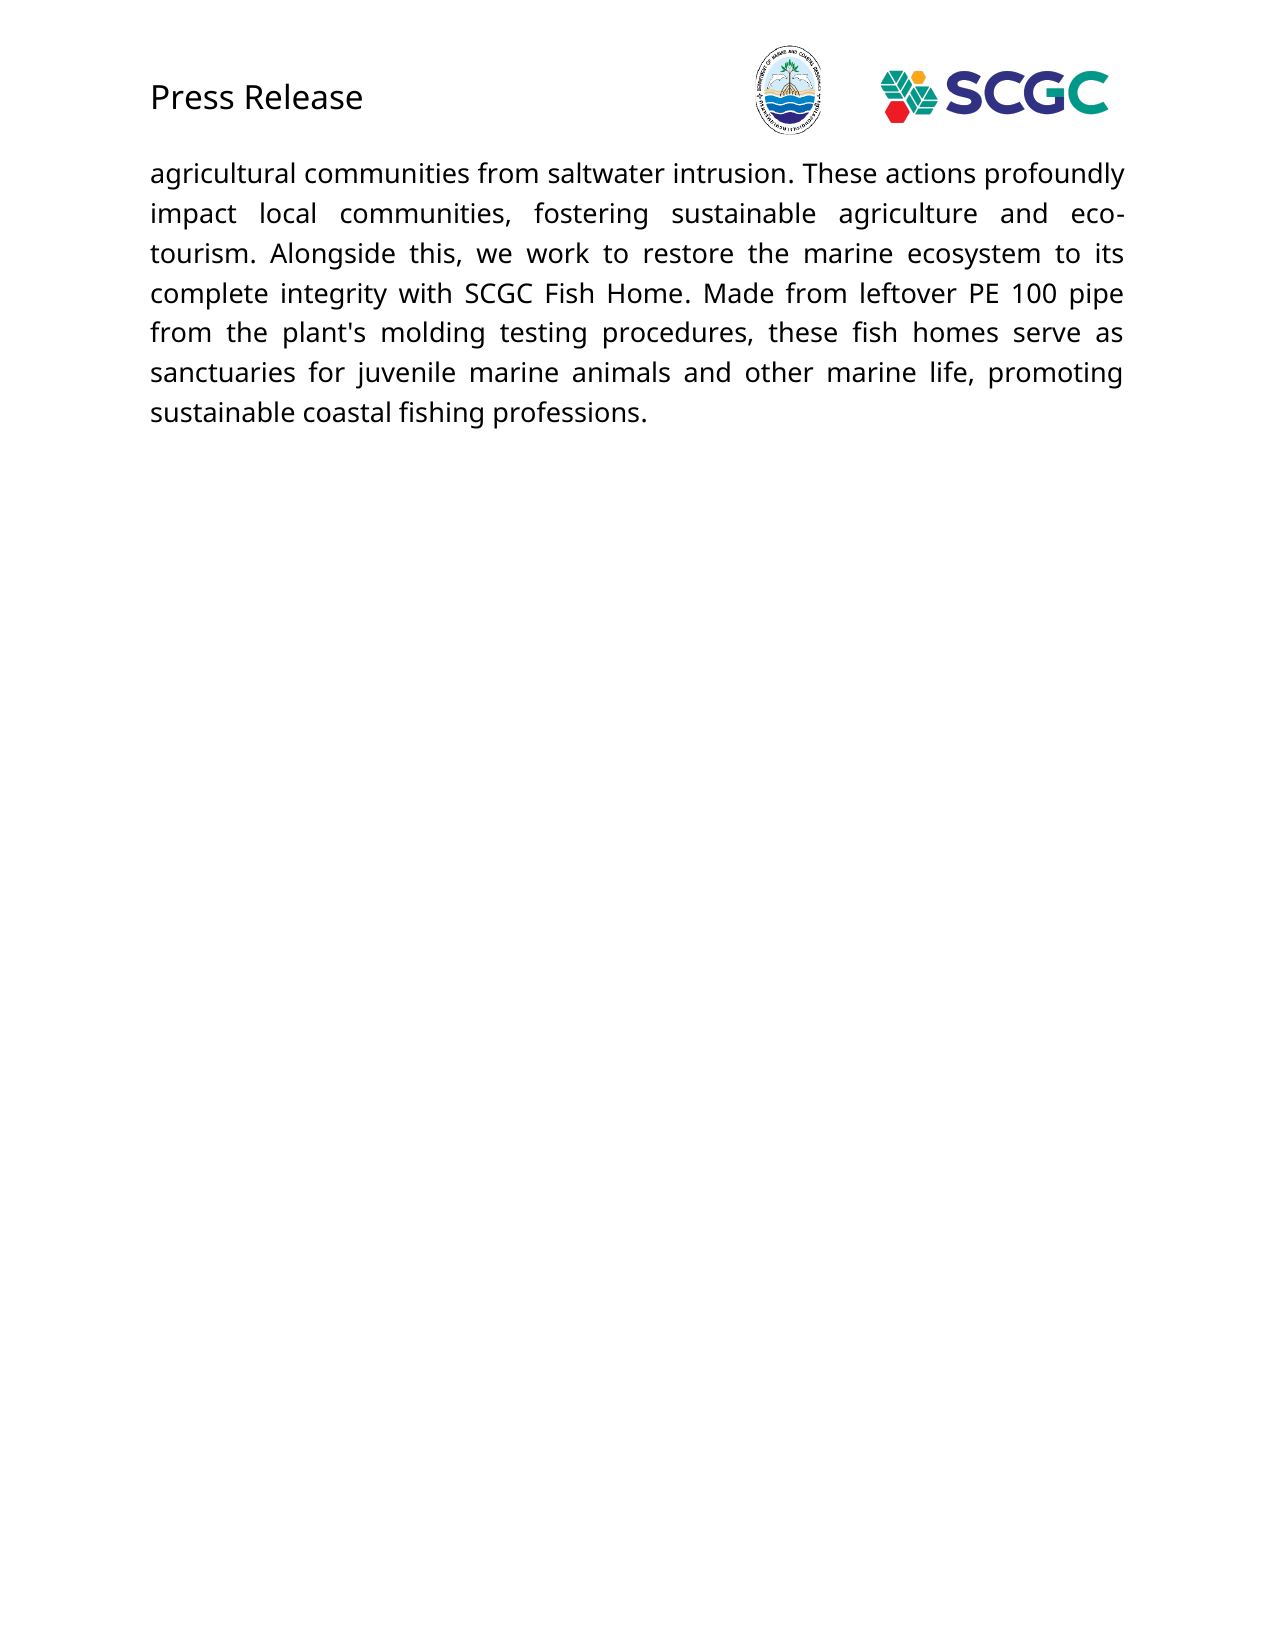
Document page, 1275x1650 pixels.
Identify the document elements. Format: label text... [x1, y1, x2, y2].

picture [875, 62, 1120, 129]
picture [754, 45, 821, 133]
